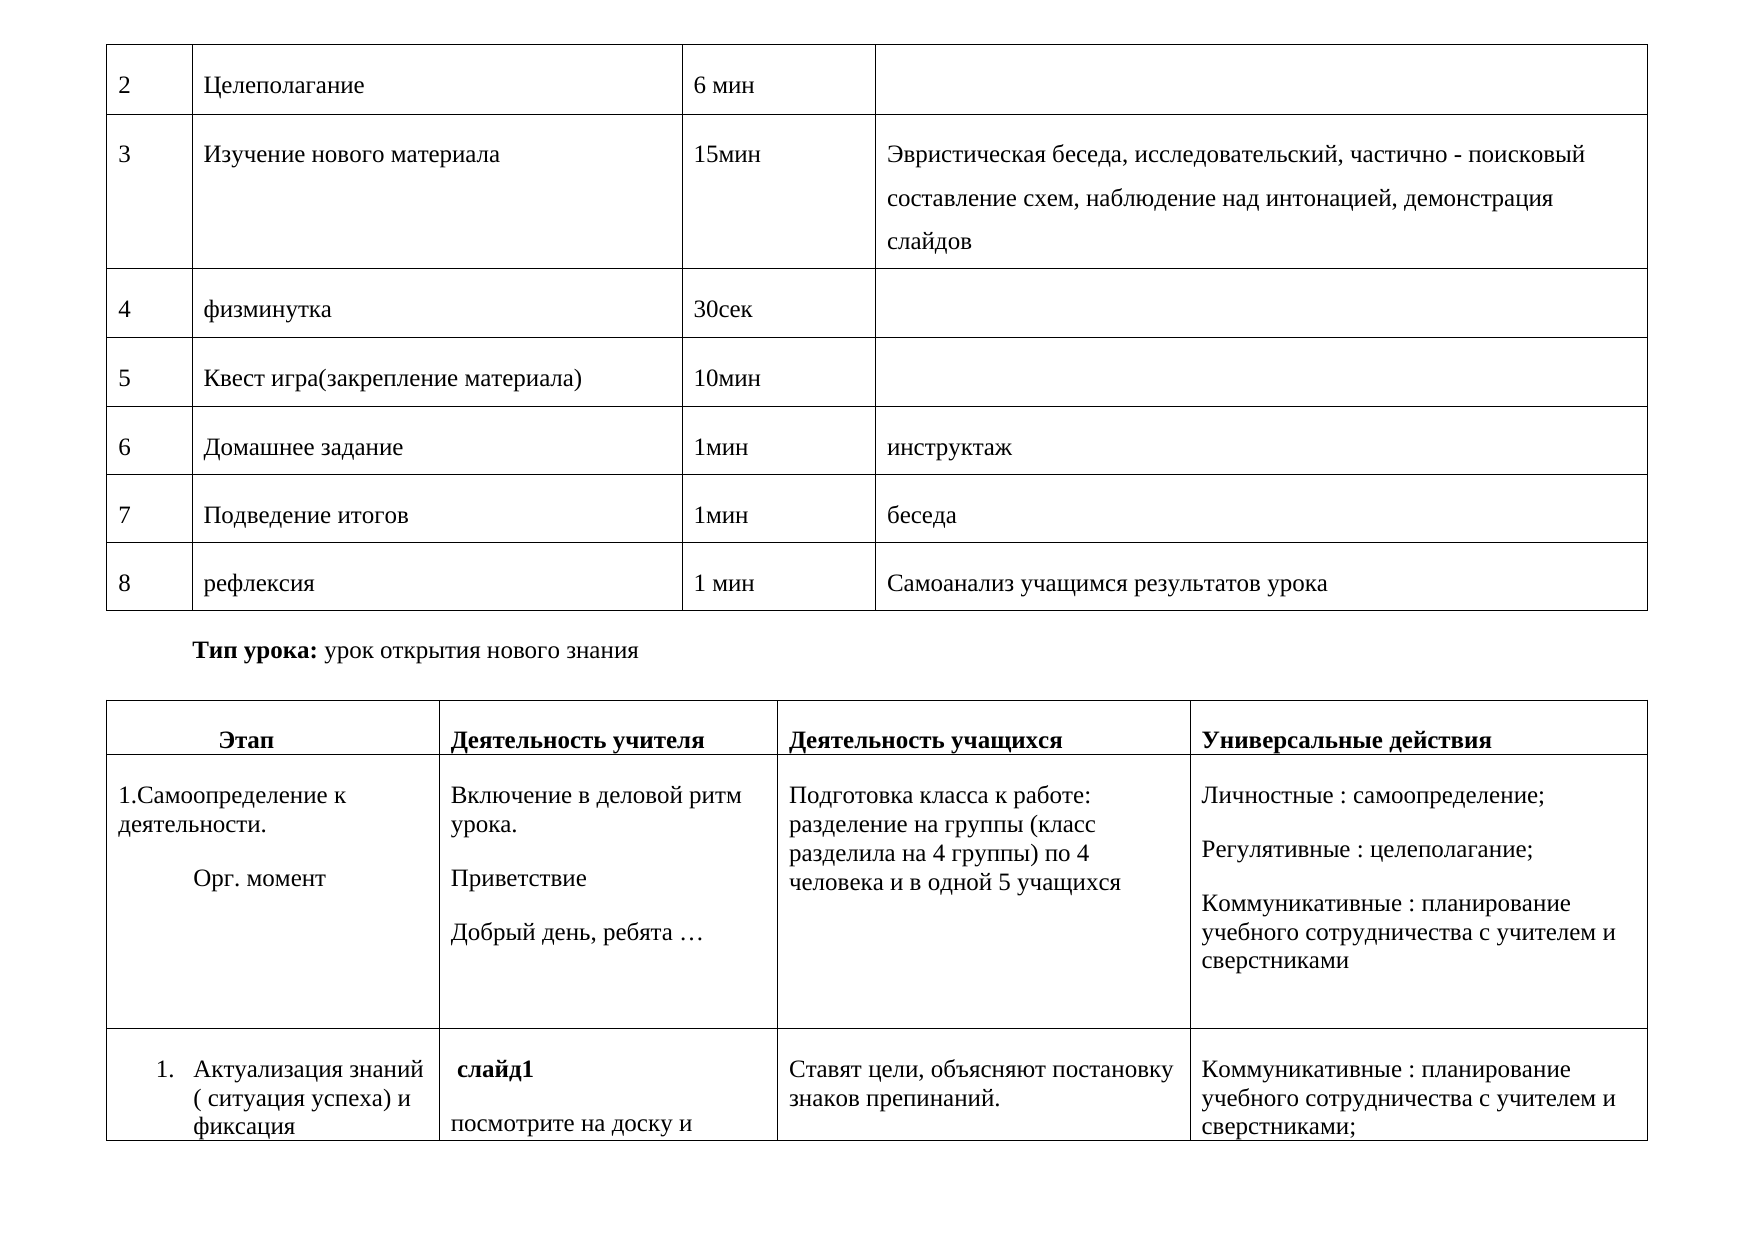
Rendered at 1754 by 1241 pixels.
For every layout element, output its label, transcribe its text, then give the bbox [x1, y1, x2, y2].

table_cell 30сек [683, 269, 875, 337]
table_cell 1 мин [683, 543, 875, 609]
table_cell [778, 1029, 1190, 1140]
table_cell [876, 338, 1647, 406]
table_cell Подведение итогов [193, 475, 682, 542]
table_cell Изучение нового материала [193, 115, 682, 268]
table_cell 7 [107, 475, 192, 542]
table_header Этап [107, 701, 439, 754]
table_header Универсальные действия [1191, 701, 1647, 754]
table_cell Подготовка класса к работе: разделение на группы (класс разделила на 4 группы) по 4 человека и в одной 5 учащихся [778, 755, 1190, 1028]
table_cell 6 мин [683, 45, 875, 113]
table_cell 3 [107, 115, 192, 268]
table_cell [876, 45, 1647, 113]
table_cell Самоанализ учащимся результатов урока [876, 543, 1647, 609]
text Тип урока: урок открытия нового знания [118, 636, 1636, 664]
table_cell физминутка [193, 269, 682, 337]
table_header Деятельность учителя [440, 701, 777, 754]
table_cell 10мин [683, 338, 875, 406]
table_cell 6 [107, 407, 192, 474]
table_cell 15мин [683, 115, 875, 268]
table_cell беседа [876, 475, 1647, 542]
table_cell Квест игра(закрепление материала) [193, 338, 682, 406]
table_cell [1191, 1029, 1647, 1140]
table_cell [876, 269, 1647, 337]
table_cell 4 [107, 269, 192, 337]
table_cell рефлексия [193, 543, 682, 609]
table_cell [107, 1029, 439, 1140]
table_cell 1мин [683, 407, 875, 474]
table_cell Домашнее задание [193, 407, 682, 474]
table_cell Включение в деловой ритм урока. Приветствие Добрый день, ребята … [440, 755, 777, 1028]
table_cell 5 [107, 338, 192, 406]
table_header Деятельность учащихся [778, 701, 1190, 754]
table_cell Личностные : самоопределение; Регулятивные : целеполагание; Коммуникативные : планирование учебного сотрудничества с учителем и сверстниками [1191, 755, 1647, 1028]
table_cell 1мин [683, 475, 875, 542]
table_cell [440, 1029, 777, 1140]
table_cell Эвристическая беседа, исследовательский, частично - поисковый составление схем, наблюдение над интонацией, демонстрация слайдов [876, 115, 1647, 268]
table_cell Целеполагание [193, 45, 682, 113]
table_cell 1.Самоопределение к деятельности. Орг. момент [107, 755, 439, 1028]
table_cell 2 [107, 45, 192, 113]
table_cell инструктаж [876, 407, 1647, 474]
table_cell 8 [107, 543, 192, 609]
